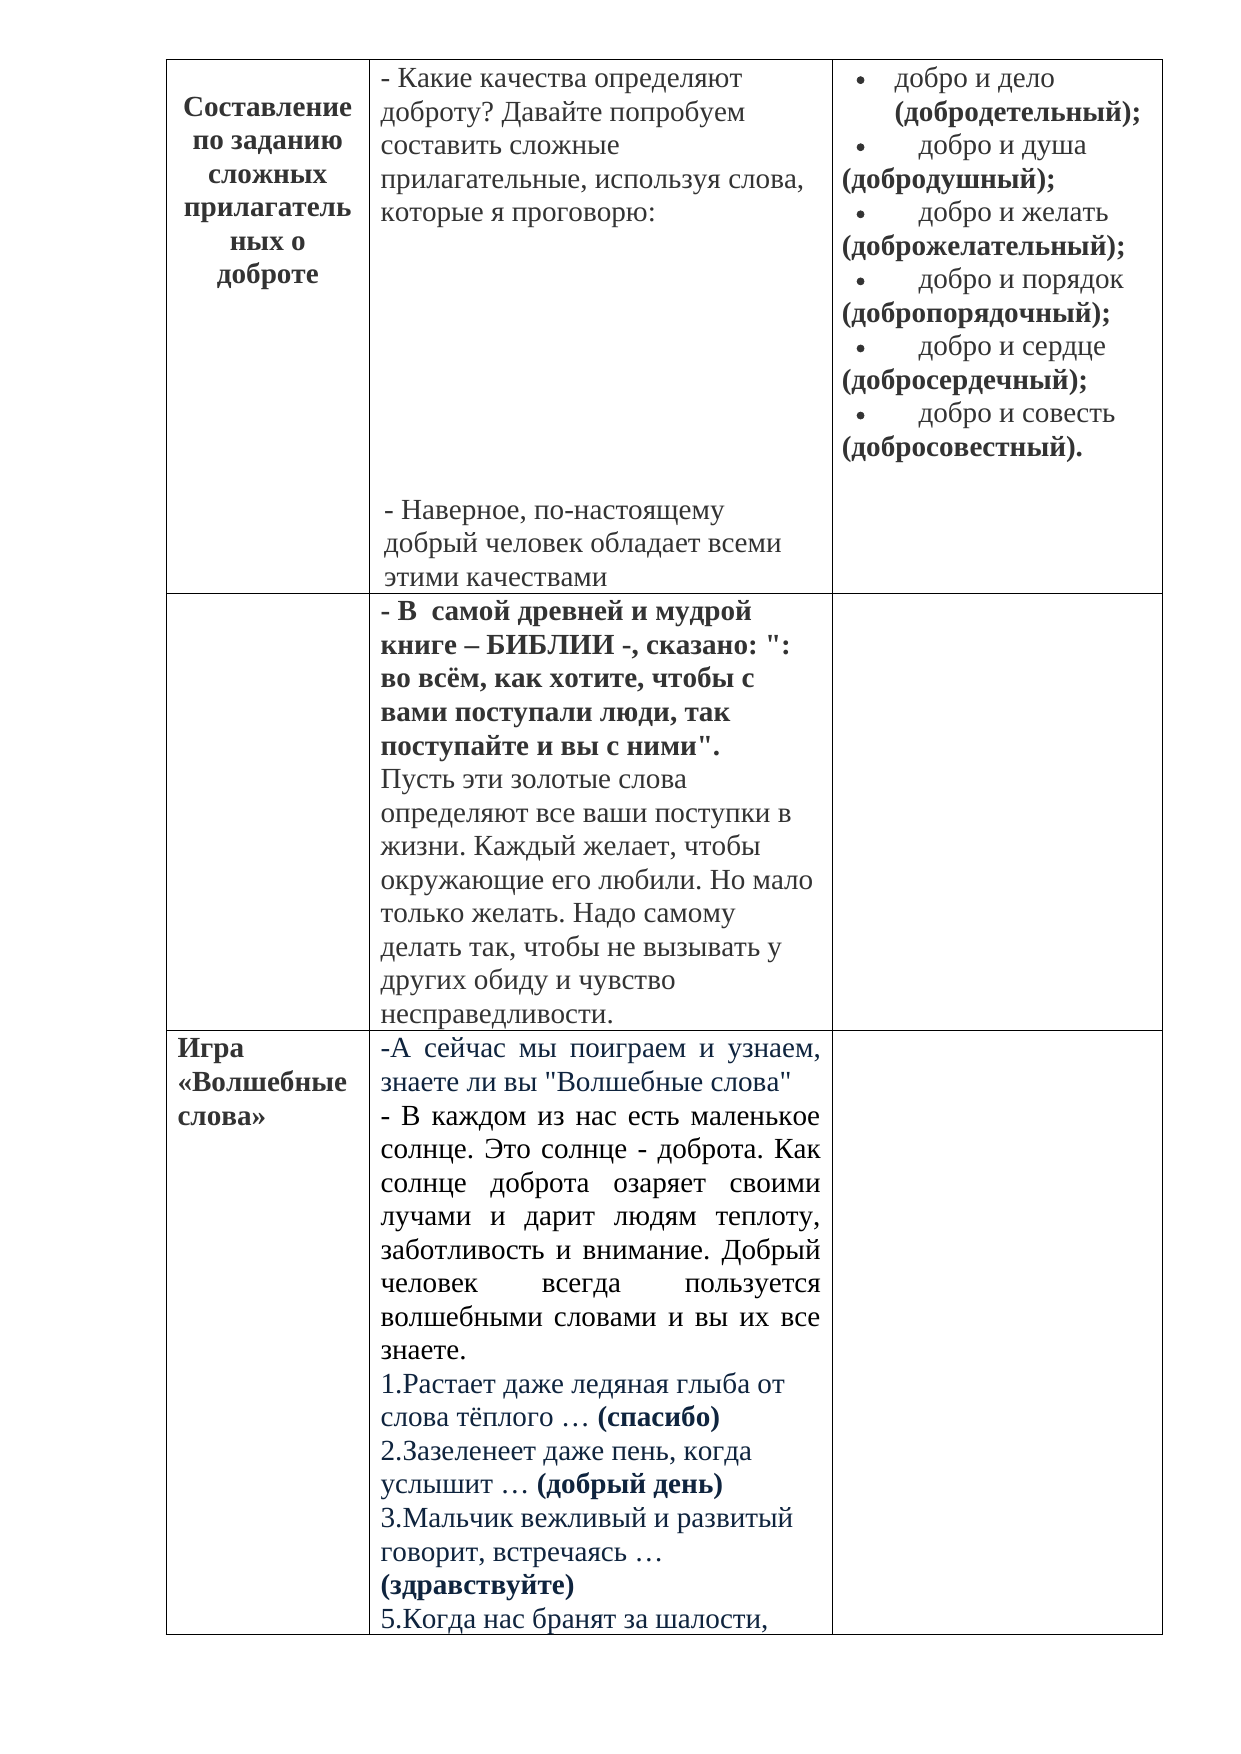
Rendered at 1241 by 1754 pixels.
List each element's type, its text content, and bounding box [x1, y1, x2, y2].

table_cell [833, 594, 1162, 1029]
table_cell - Какие качества определяют доброту? Давайте попробуем составить сложные прилагательные, используя слова, которые я проговорю: - Наверное, по-настоящему добрый человек обладает всеми этими качествами [370, 60, 832, 592]
table_cell [833, 1031, 1162, 1634]
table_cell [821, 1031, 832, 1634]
table_cell Составление по заданию сложных прилагательных о доброте [167, 60, 369, 592]
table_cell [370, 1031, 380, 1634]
table_cell добро и дело (добродетельный); добро и душа (добродушный); добро и желать (доброжелательный); добро и порядок (добропорядочный); добро и сердце (добросердечный); добро и совесть (добросовестный). [833, 60, 1162, 592]
table_cell [167, 594, 369, 1029]
table_cell - В самой древней и мудрой книге – БИБЛИИ -, сказано: ": во всём, как хотите, чтобы с вами поступали люди, так поступайте и вы с ними". Пусть эти золотые слова определяют все ваши поступки в жизни. Каждый желает, чтобы окружающие его любили. Но мало только желать. Надо самому делать так, чтобы не вызывать у других обиду и чувство несправедливости. [370, 594, 832, 1029]
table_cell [167, 1031, 369, 1634]
